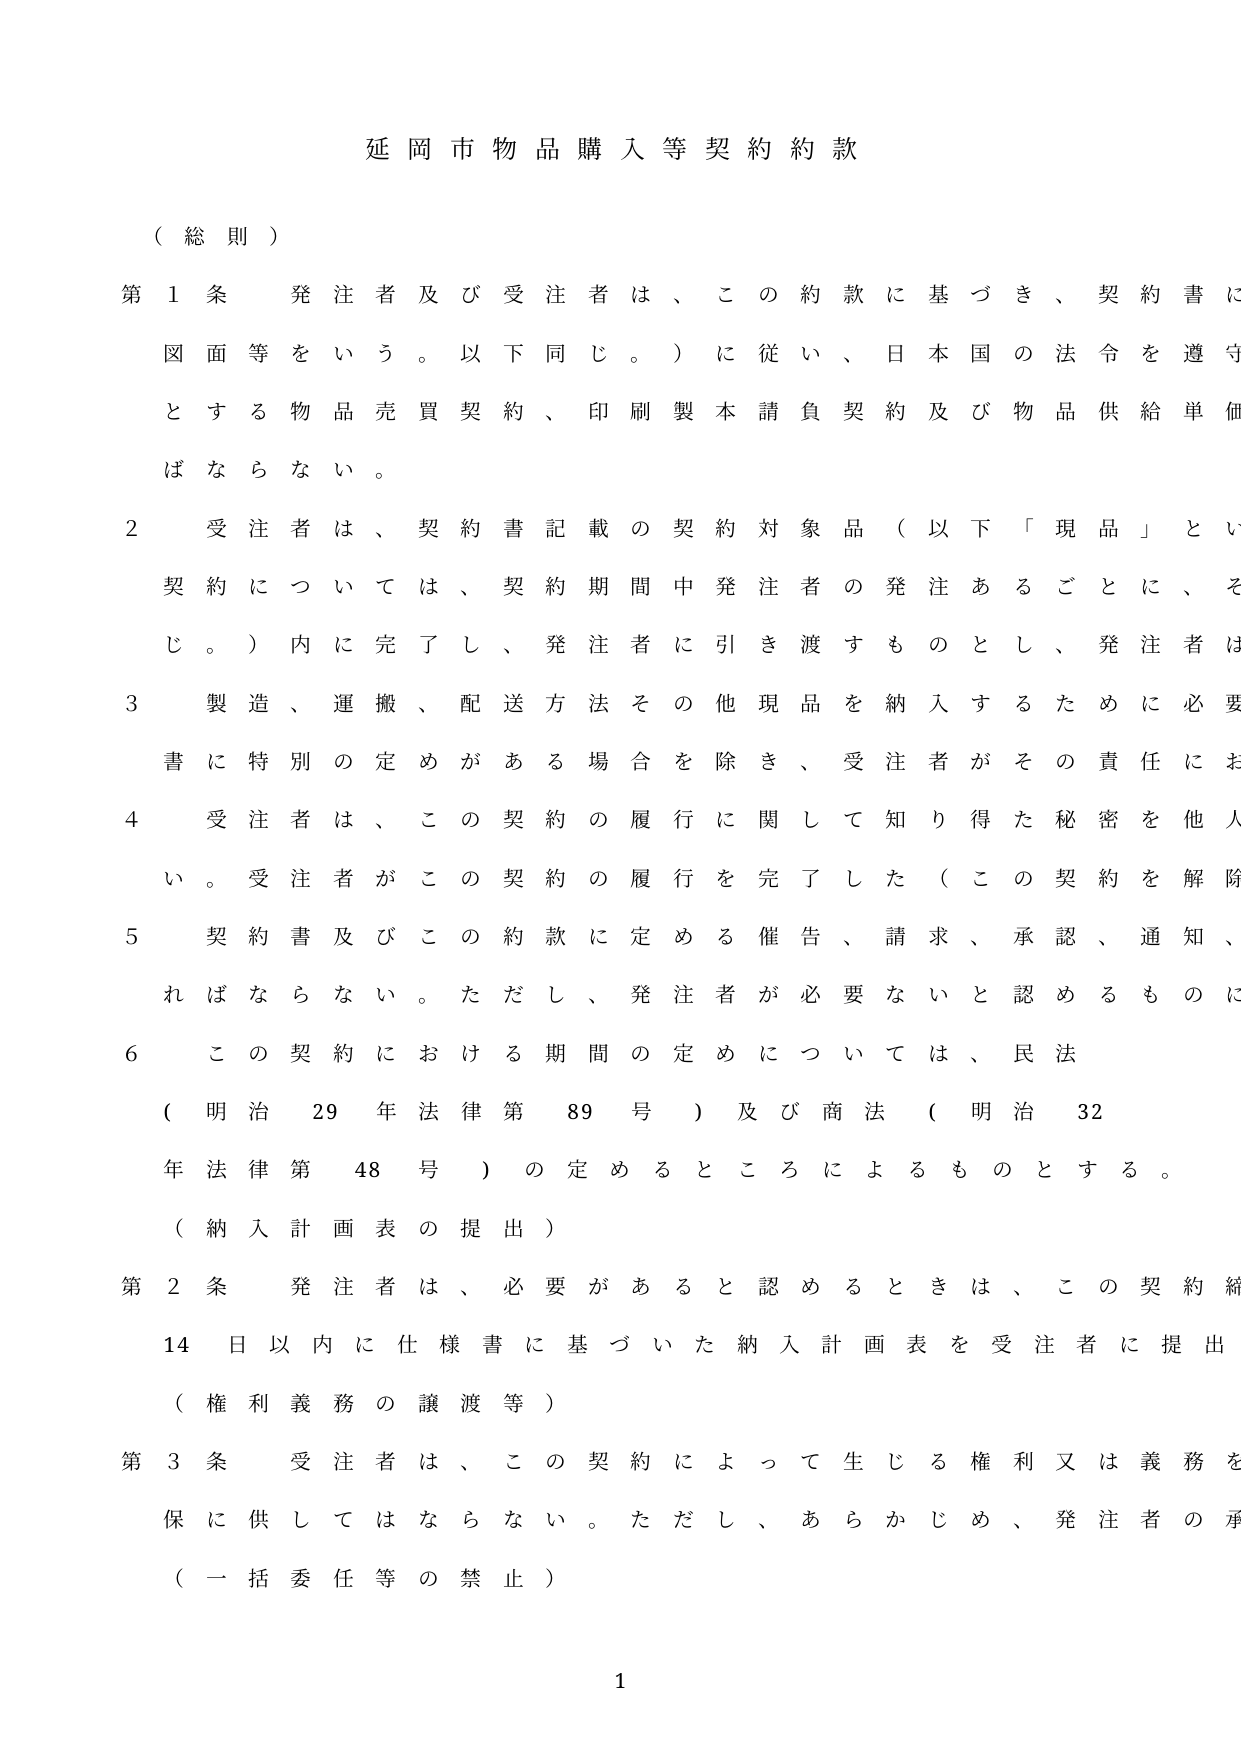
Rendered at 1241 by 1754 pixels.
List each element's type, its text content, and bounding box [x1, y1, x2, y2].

text ３ 製造、運搬、配送方法その他現品を納入するために必要な一切の手段については、この約款及び仕様書に特別の定めがある場合を除き、受注者がその責任において定める。 [121, 673, 1119, 789]
text 第１条 発注者及び受注者は、この約款に基づき、契約書に定めるもののほか、仕様書（仕様書、見本、図面等をいう。以下同じ。）に従い、日本国の法令を遵守し、この契約（この約款及び仕様書を内容とする物品売買契約、印刷製本請負契約及び物品供給単価契約をいう。以下同じ。）を履行しなければならない。 [121, 264, 1119, 498]
text ６ この契約における期間の定めについては、民法(明治29年法律第89号)及び商法(明治32年法律第48号)の定めるところによるものとする。 [121, 1023, 1119, 1198]
text （納入計画表の提出） [121, 1198, 1119, 1256]
text 第３条 受注者は、この契約によって生じる権利又は義務を第三者に譲渡し、又は承継させ、若しくは担保に供してはならない。ただし、あらかじめ、発注者の承認を得た場合は、この限りでない。 [121, 1431, 1119, 1548]
text （権利義務の譲渡等） [121, 1373, 1119, 1431]
text ４ 受注者は、この契約の履行に関して知り得た秘密を他人に漏らし、又は他の目的に利用してはならない。受注者がこの契約の履行を完了した（この契約を解除した場合を含む。）後も同様とする。 [121, 789, 1119, 906]
text （一括委任等の禁止） [121, 1548, 1119, 1606]
text （総則） [121, 206, 1119, 264]
text 第２条 発注者は、必要があると認めるときは、この契約締結後14日以内に仕様書に基づいた納入計画表を受注者に提出させることができる。 [121, 1256, 1119, 1373]
text ５ 契約書及びこの約款に定める催告、請求、承認、通知、申立、解除及び申出は、書面により行わなければならない。ただし、発注者が必要ないと認めるものについては、この限りでない。 [121, 906, 1119, 1023]
text 延岡市物品購入等契約約款 [121, 119, 1119, 177]
text ２ 受注者は、契約書記載の契約対象品（以下「現品」という。）の納入を契約書記載の納入期限（単価契約については、契約期間中発注者の発注あるごとに、その都度発注者が指定する期日。以下同じ。）内に完了し、発注者に引き渡すものとし、発注者は、その代金を支払うものとする。 [121, 498, 1119, 673]
